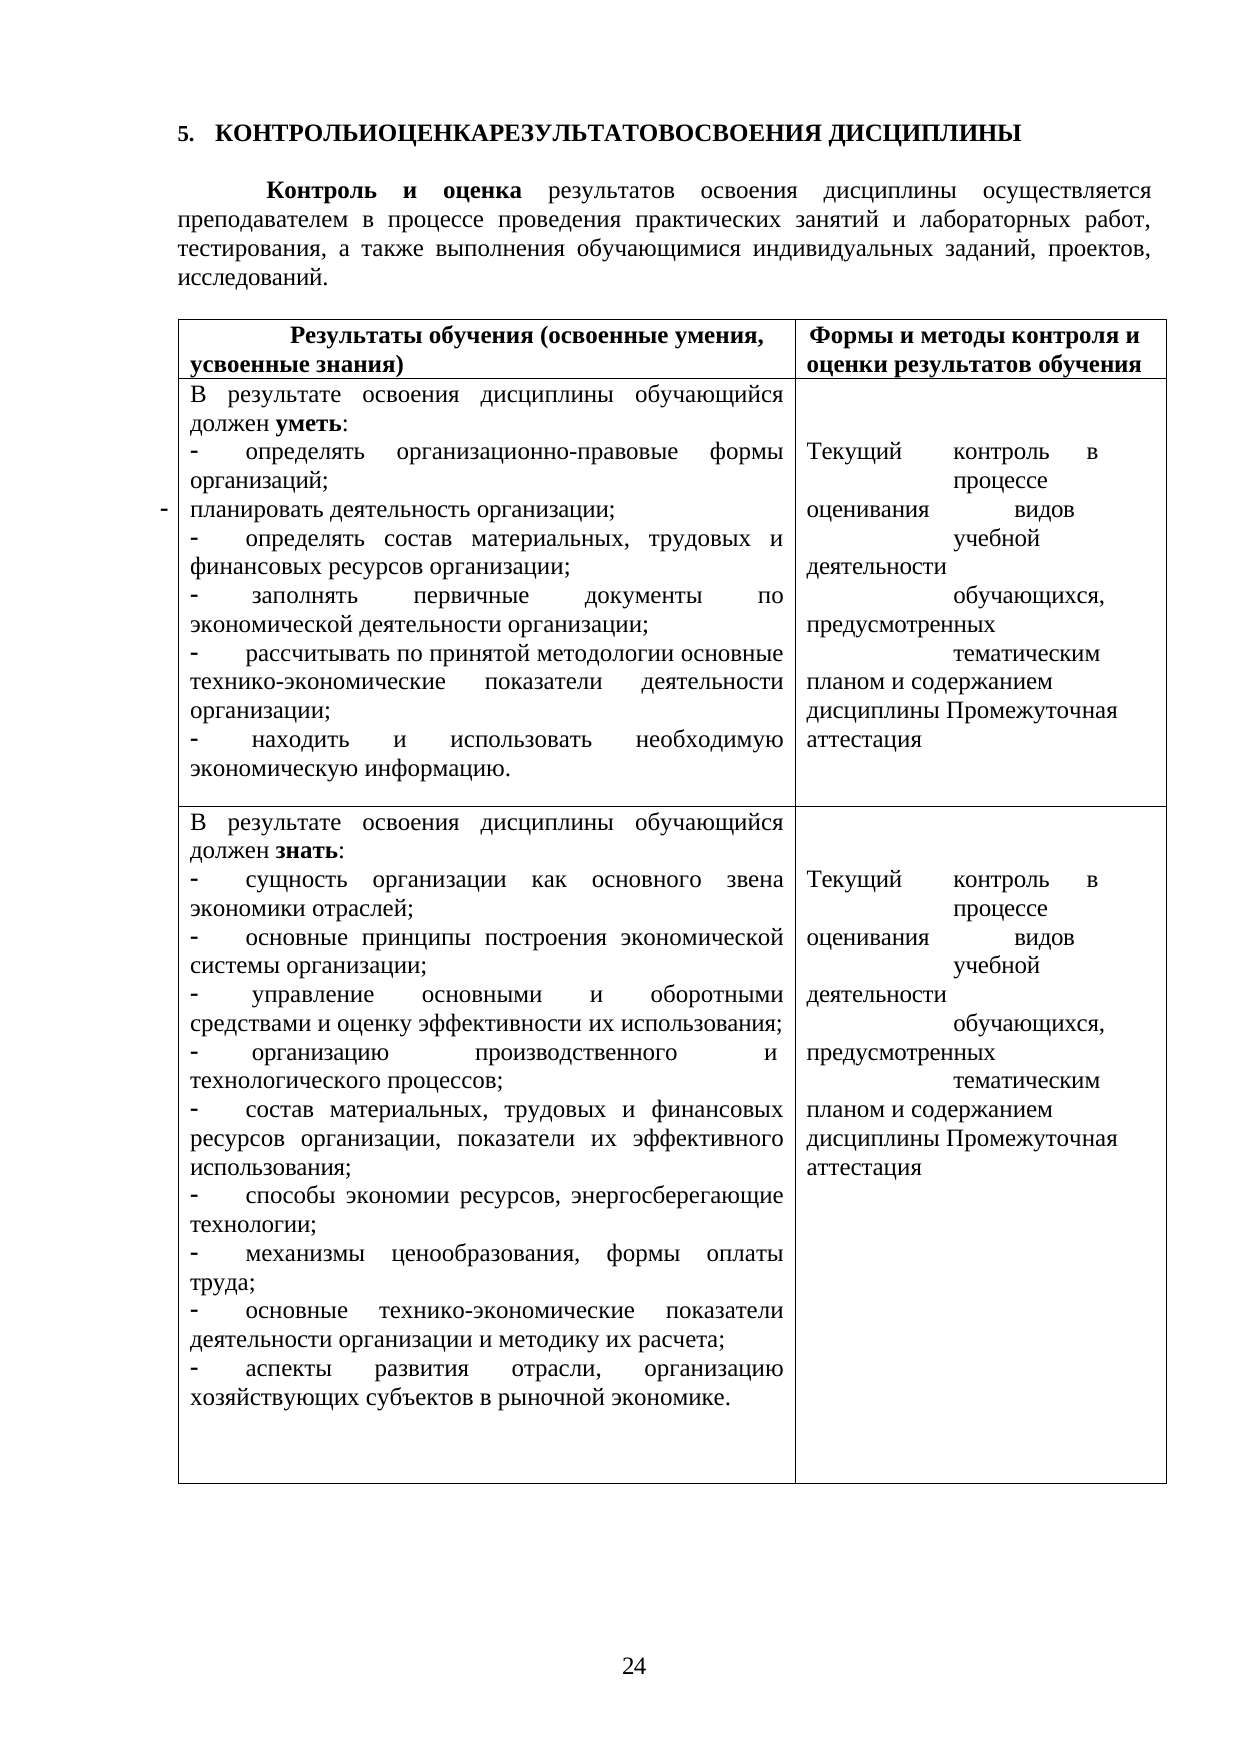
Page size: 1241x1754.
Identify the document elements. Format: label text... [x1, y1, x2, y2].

table_cell В результате освоения дисциплины обучающийся должен уметь: определять организационно-правовые формы организаций; планировать деятельность организации; определять состав материальных, трудовых и финансовых ресурсов организации; заполнять первичные документы по экономической деятельности организации; рассчитывать по принятой методологии основные технико-экономические показатели деятельности организации; находить и использовать необходимую экономическую информацию. [179, 379, 795, 806]
table_header Результаты обучения (освоенные умения, усвоенные знания) [179, 320, 795, 378]
table_cell Текущий контроль в процессе оценивания видов учебной деятельности обучающихся, предусмотренных тематическим планом и содержанием дисциплины Промежуточная аттестация [796, 379, 1166, 806]
text Контроль и оценка результатов освоения дисциплины осуществляется преподавателем в процессе проведения практических занятий и лабораторных работ, тестирования, а также выполнения обучающимися индивидуальных заданий, проектов, исследований. [177, 176, 1152, 291]
subtitle КОНТРОЛЬИОЦЕНКАРЕЗУЛЬТАТОВОСВОЕНИЯ ДИСЦИПЛИНЫ [177, 118, 1152, 147]
table_cell Текущий контроль в процессе оценивания видов учебной деятельности обучающихся, предусмотренных тематическим планом и содержанием дисциплины Промежуточная аттестация [796, 807, 1166, 1483]
table_cell В результате освоения дисциплины обучающийся должен знать: сущность организации как основного звена экономики отраслей; основные принципы построения экономической системы организации; управление основными и оборотными средствами и оценку эффективности их использования; организацию производственного и технологического процессов; состав материальных, трудовых и финансовых ресурсов организации, показатели их эффективного использования; способы экономии ресурсов, энергосберегающие технологии; механизмы ценообразования, формы оплаты труда; основные технико-экономические показатели деятельности организации и методику их расчета; аспекты развития отрасли, организацию хозяйствующих субъектов в рыночной экономике. [179, 807, 795, 1483]
table_header Формы и методы контроля и оценки результатов обучения [796, 320, 1166, 378]
